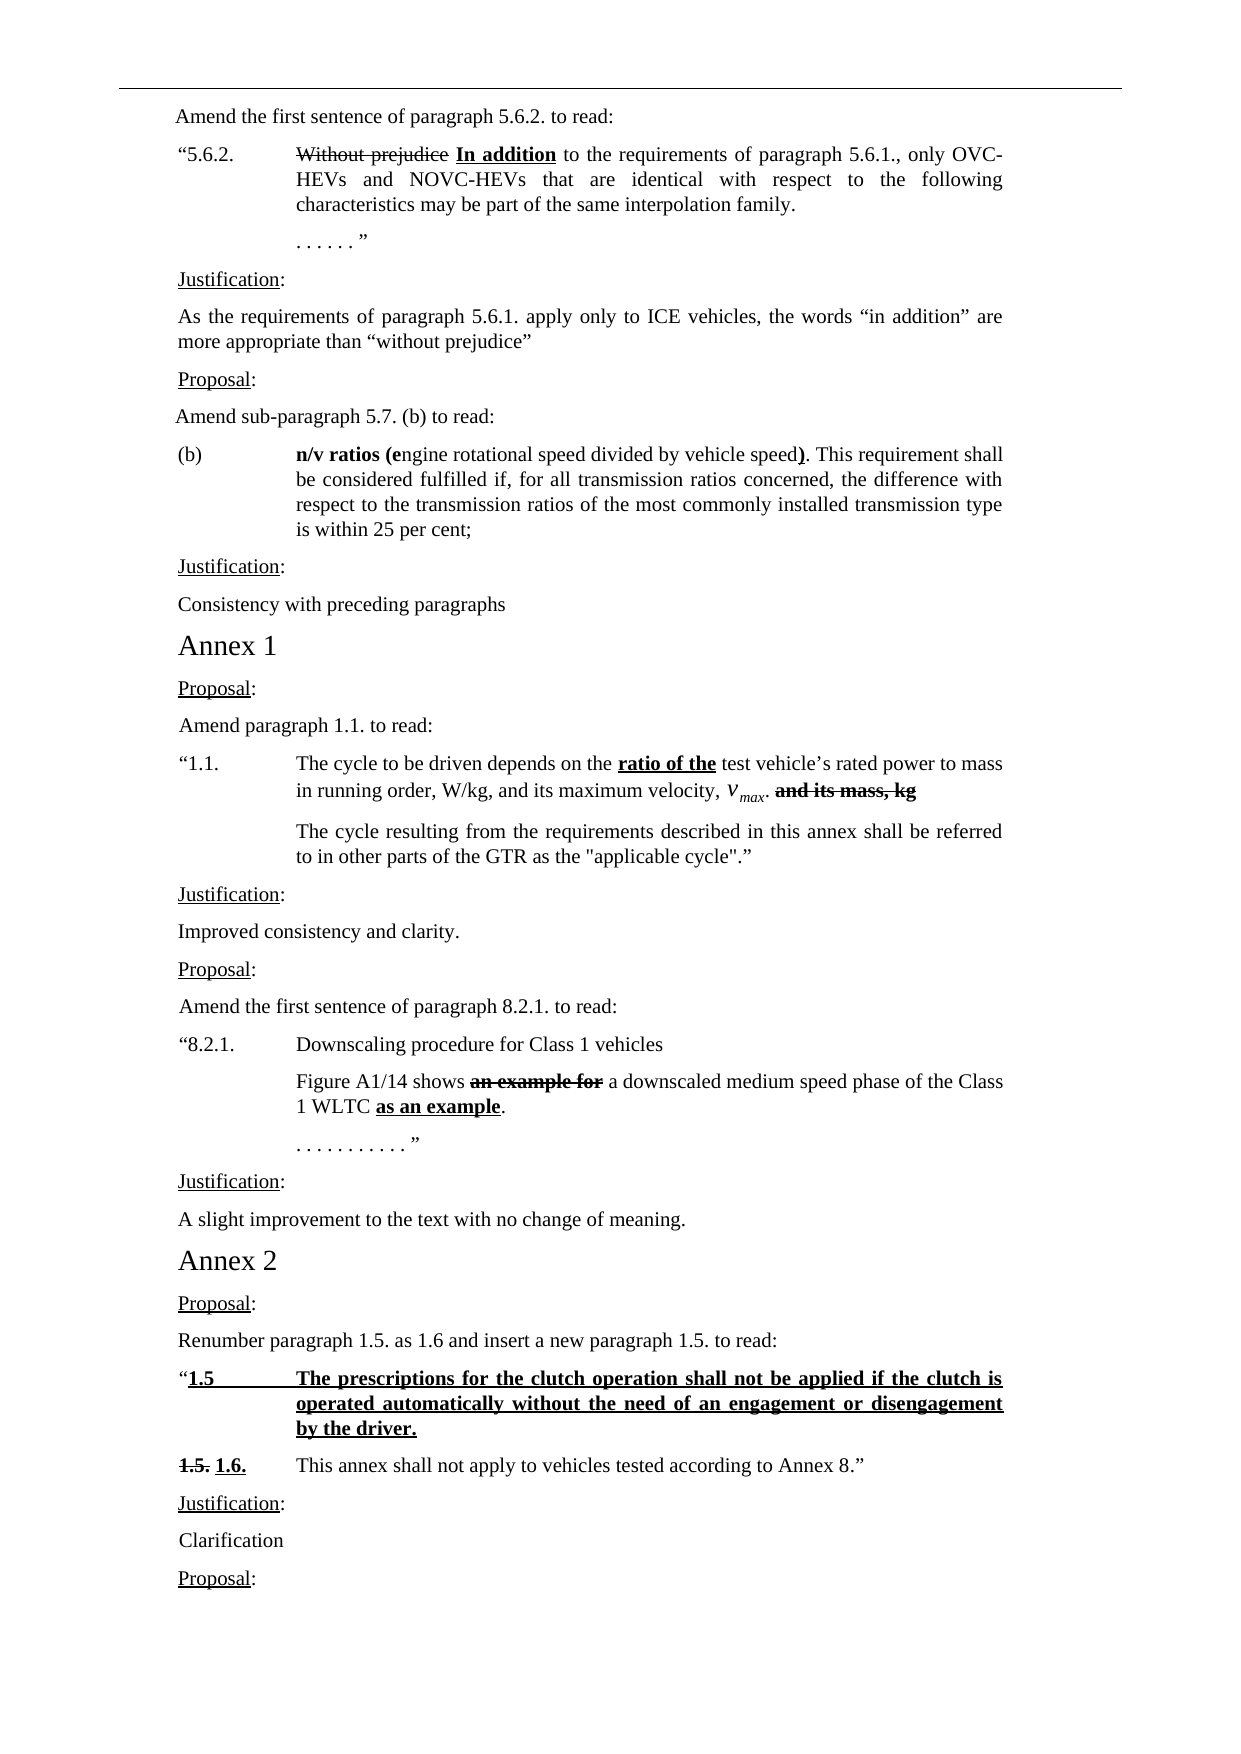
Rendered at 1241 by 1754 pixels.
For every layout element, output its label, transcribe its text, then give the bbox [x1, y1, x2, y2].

text Proposal: [178, 674, 1003, 699]
text Figure A1/14 shows an example for a downscaled medium speed phase of the Class 1 WLTC as an example. [296, 1068, 1003, 1118]
text 1.5. 1.6. This annex shall not apply to vehicles tested according to Annex 8.” [178, 1452, 1063, 1477]
text “1.5 The prescriptions for the clutch operation shall not be applied if the clutch is operated automatically without the need of an engagement or disengagement by the driver. [178, 1364, 1003, 1439]
text Amend the first sentence of paragraph 5.6.2. to read: [175, 103, 1003, 128]
text Amend paragraph 1.1. to read: [178, 712, 1003, 737]
text (b) n/v ratios (engine rotational speed divided by vehicle speed). This requirement shall be considered fulfilled if, for all transmission ratios concerned, the difference with respect to the transmission ratios of the most commonly installed transmission type is within 25 per cent; [178, 441, 1003, 541]
text Consistency with preceding paragraphs [178, 591, 1003, 616]
text Improved consistency and clarity. [178, 918, 1003, 943]
text The cycle resulting from the requirements described in this annex shall be referred to in other parts of the GTR as the "applicable cycle".” [178, 818, 1003, 868]
text . . . . . . . . . . . ” [296, 1131, 1003, 1156]
text A slight improvement to the text with no change of meaning. [178, 1206, 1003, 1231]
text “1.1. The cycle to be driven depends on the ratio of the test vehicle’s rated power to mass in running order, W/kg, and its maximum velocity, . and its mass, kg [178, 749, 1003, 806]
text As the requirements of paragraph 5.6.1. apply only to ICE vehicles, the words “in addition” are more appropriate than “without prejudice” [178, 303, 1003, 353]
text Amend the first sentence of paragraph 8.2.1. to read: [178, 993, 1003, 1018]
text Proposal: [178, 1564, 1003, 1589]
text “8.2.1. Downscaling procedure for Class 1 vehicles [178, 1031, 1003, 1056]
text Proposal: [178, 366, 1003, 391]
text Justification: [178, 1168, 1003, 1193]
text Justification: [178, 553, 1003, 578]
text Clarification [178, 1527, 1063, 1552]
text “5.6.2. Without prejudice In addition to the requirements of paragraph 5.6.1., only OVC-HEVs and NOVC-HEVs that are identical with respect to the following characteristics may be part of the same interpolation family. [178, 141, 1003, 216]
text Justification: [178, 1489, 1003, 1514]
text . . . . . . ” [296, 228, 1003, 253]
text Annex 2 [178, 1243, 1003, 1277]
text Annex 1 [178, 628, 1003, 662]
text Renumber paragraph 1.5. as 1.6 and insert a new paragraph 1.5. to read: [178, 1327, 1003, 1352]
text Justification: [178, 266, 1003, 291]
text Proposal: [178, 1289, 1003, 1314]
text Justification: [178, 881, 1003, 906]
text Proposal: [178, 956, 1003, 981]
text Amend sub-paragraph 5.7. (b) to read: [175, 403, 1003, 428]
